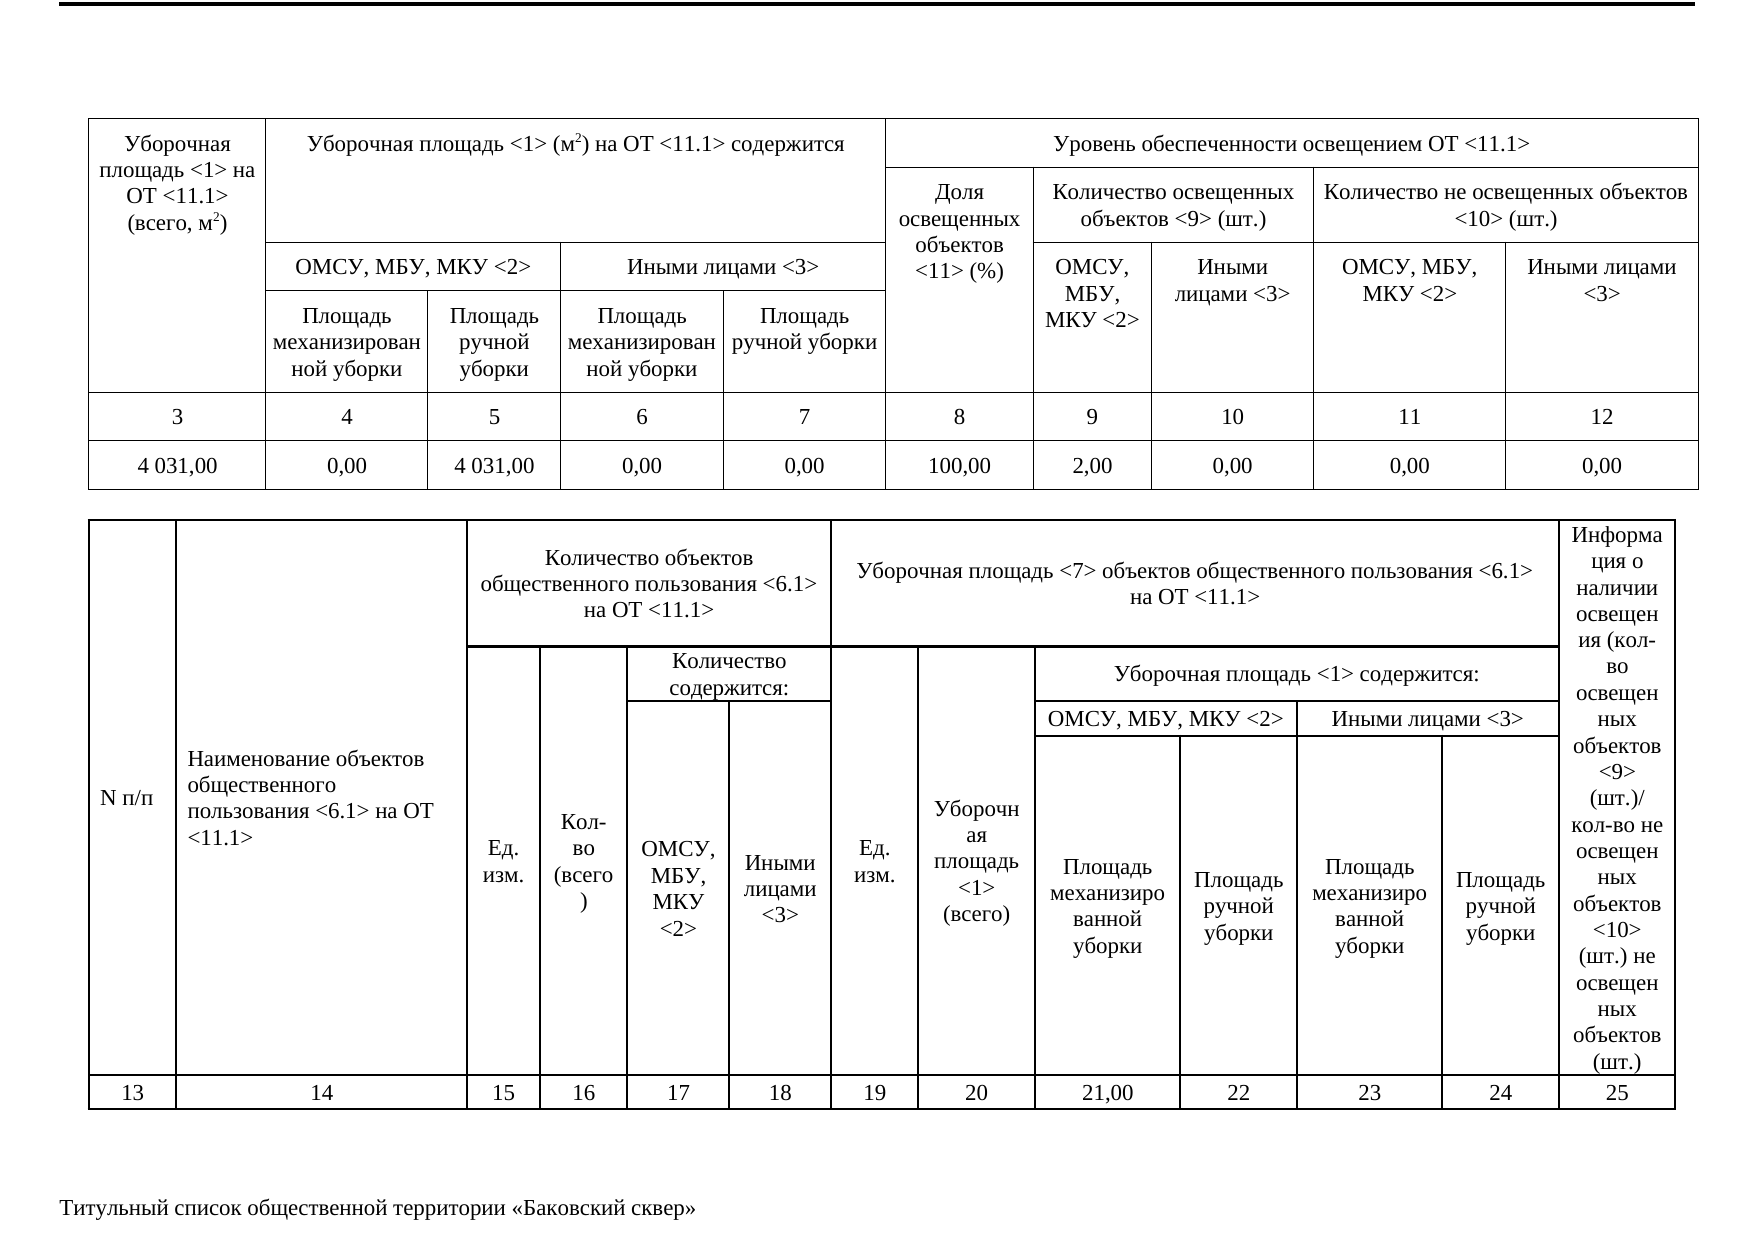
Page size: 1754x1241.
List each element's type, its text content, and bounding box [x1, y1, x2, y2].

table_cell Площадь ручной уборки [724, 291, 885, 392]
table_cell 100,00 [886, 441, 1033, 489]
table_cell 22 [1181, 1076, 1296, 1108]
table_cell Площадь ручной уборки [1181, 737, 1296, 1074]
table_header Информация о наличии освещения (кол-во освещенных объектов <9> (шт.)/ кол-во не освещенных объектов <10> (шт.) не освещенных объектов (шт.) [1560, 521, 1674, 1074]
table_cell Ед. изм. [468, 648, 539, 1074]
table_cell 20 [919, 1076, 1034, 1108]
table_header Уборочная площадь <1> на ОТ <11.1> (всего, м2) [89, 119, 265, 392]
table_cell 14 [177, 1076, 466, 1108]
table_cell Доля освещенных объектов <11> (%) [886, 168, 1033, 392]
table_header Количество объектов общественного пользования <6.1> на ОТ <11.1> [468, 521, 830, 645]
table_cell ОМСУ, МБУ, МКУ <2> [628, 702, 728, 1074]
table_cell 21,00 [1036, 1076, 1179, 1108]
table_cell 15 [468, 1076, 539, 1108]
table_cell 0,00 [724, 441, 885, 489]
table_cell Площадь механизированной уборки [561, 291, 723, 392]
table_cell Иными лицами <3> [1506, 243, 1698, 392]
table_cell Иными лицами <3> [1298, 702, 1558, 734]
table_cell 16 [541, 1076, 626, 1108]
table_cell Количество содержится: [628, 648, 830, 700]
table_cell 4 031,00 [428, 441, 560, 489]
table_cell Площадь механизированной уборки [1036, 737, 1179, 1074]
table_cell Уборочная площадь <1> содержится: [1036, 648, 1558, 700]
table_cell 25 [1560, 1076, 1674, 1108]
table_cell 23 [1298, 1076, 1441, 1108]
table_header N п/п [90, 521, 175, 1074]
table_cell Площадь механизированной уборки [266, 291, 427, 392]
table_cell Иными лицами <3> [1152, 243, 1313, 392]
table_cell ОМСУ, МБУ, МКУ <2> [1314, 243, 1505, 392]
table_cell 9 [1034, 393, 1151, 440]
table_cell Кол-во (всего) [541, 648, 626, 1074]
table_cell 8 [886, 393, 1033, 440]
table_cell Уборочная площадь <1> (всего) [919, 648, 1034, 1074]
table_cell 24 [1443, 1076, 1558, 1108]
table_cell 18 [730, 1076, 830, 1108]
table_cell 0,00 [266, 441, 427, 489]
table_cell 19 [832, 1076, 917, 1108]
table_cell 17 [628, 1076, 728, 1108]
table_cell 0,00 [1314, 441, 1505, 489]
table_header Наименование объектов общественного пользования <6.1> на ОТ <11.1> [177, 521, 466, 1074]
table_cell ОМСУ, МБУ, МКУ <2> [1036, 702, 1296, 734]
table_cell Количество освещенных объектов <9> (шт.) [1034, 168, 1313, 242]
table_header Уборочная площадь <1> (м2) на ОТ <11.1> содержится [266, 119, 885, 242]
table_cell Иными лицами <3> [561, 243, 885, 290]
table_cell 4 031,00 [89, 441, 265, 489]
table_cell Площадь ручной уборки [428, 291, 560, 392]
table_header Уборочная площадь <7> объектов общественного пользования <6.1> на ОТ <11.1> [832, 521, 1558, 645]
table_cell 3 [89, 393, 265, 440]
table_cell Площадь ручной уборки [1443, 737, 1558, 1074]
table_cell Количество не освещенных объектов <10> (шт.) [1314, 168, 1698, 242]
table_cell 7 [724, 393, 885, 440]
table_cell Иными лицами <3> [730, 702, 830, 1074]
table_cell 0,00 [1506, 441, 1698, 489]
table_cell 11 [1314, 393, 1505, 440]
table_cell Площадь механизированной уборки [1298, 737, 1441, 1074]
table_cell 5 [428, 393, 560, 440]
table_cell 0,00 [1152, 441, 1313, 489]
table_cell 6 [561, 393, 723, 440]
table_cell 2,00 [1034, 441, 1151, 489]
table_cell ОМСУ, МБУ, МКУ <2> [266, 243, 560, 290]
table_cell 12 [1506, 393, 1698, 440]
table_cell 0,00 [561, 441, 723, 489]
table_cell Ед. изм. [832, 648, 917, 1074]
table_header Уровень обеспеченности освещением ОТ <11.1> [886, 119, 1698, 167]
table_cell 13 [90, 1076, 175, 1108]
table_cell 10 [1152, 393, 1313, 440]
table_cell 4 [266, 393, 427, 440]
table_cell ОМСУ, МБУ, МКУ <2> [1034, 243, 1151, 392]
